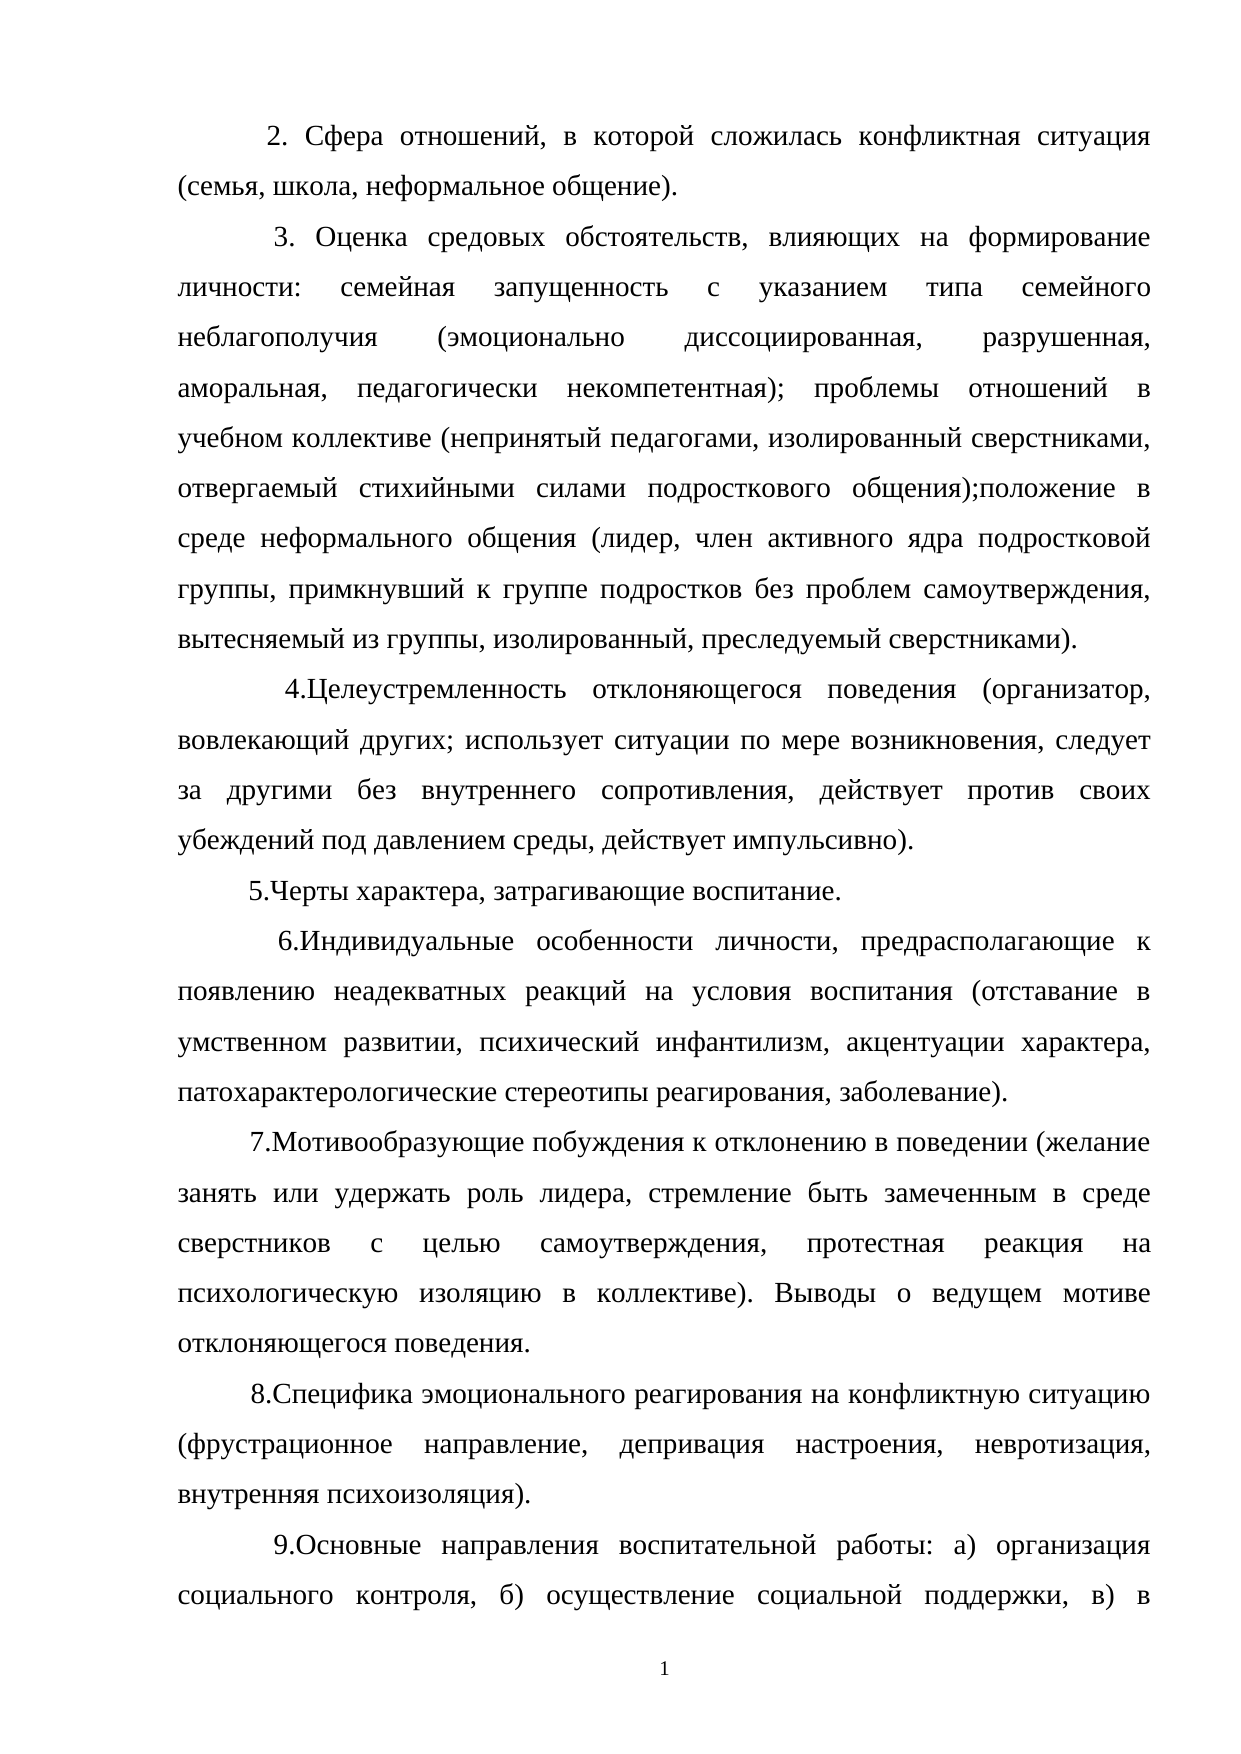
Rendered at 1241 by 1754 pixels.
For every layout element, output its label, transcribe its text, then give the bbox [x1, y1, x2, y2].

text 8.Специфика эмоционального реагирования на конфликтную ситуацию (фрустрационное направление, депривация настроения, невротизация, внутренняя психоизоляция). [177, 1376, 1152, 1510]
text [177, 1527, 1152, 1611]
text 6.Индивидуальные особенности личности, предрасполагающие к появлению неадекватных реакций на условия воспитания (отставание в умственном развитии, психический инфантилизм, акцентуации характера, патохарактерологические стереотипы реагирования, заболевание). [177, 923, 1152, 1108]
text 4.Целеустремленность отклоняющегося поведения (организатор, вовлекающий других; использует ситуации по мере возникновения, следует за другими без внутреннего сопротивления, действует против своих убеждений под давлением среды, действует импульсивно). [177, 672, 1152, 856]
text 2. Сфера отношений, в которой сложилась конфликтная ситуация (семья, школа, неформальное общение). [177, 118, 1152, 202]
text 7.Мотивообразующие побуждения к отклонению в поведении (желание занять или удержать роль лидера, стремление быть замеченным в среде сверстников с целью самоутверждения, протестная реакция на психологическую изоляцию в коллективе). Выводы о ведущем мотиве отклоняющегося поведения. [177, 1124, 1152, 1359]
text 3. Оценка средовых обстоятельств, влияющих на формирование личности: семейная запущенность с указанием типа семейного неблагополучия (эмоционально диссоциированная, разрушенная, аморальная, педагогически некомпетентная); проблемы отношений в учебном коллективе (непринятый педагогами, изолированный сверстниками, отвергаемый стихийными силами подросткового общения);положение в среде неформального общения (лидер, член активного ядра подростковой группы, примкнувший к группе подростков без проблем самоутверждения, вытесняемый из группы, изолированный, преследуемый сверстниками). [177, 219, 1152, 655]
text 5.Черты характера, затрагивающие воспитание. [177, 873, 1152, 906]
